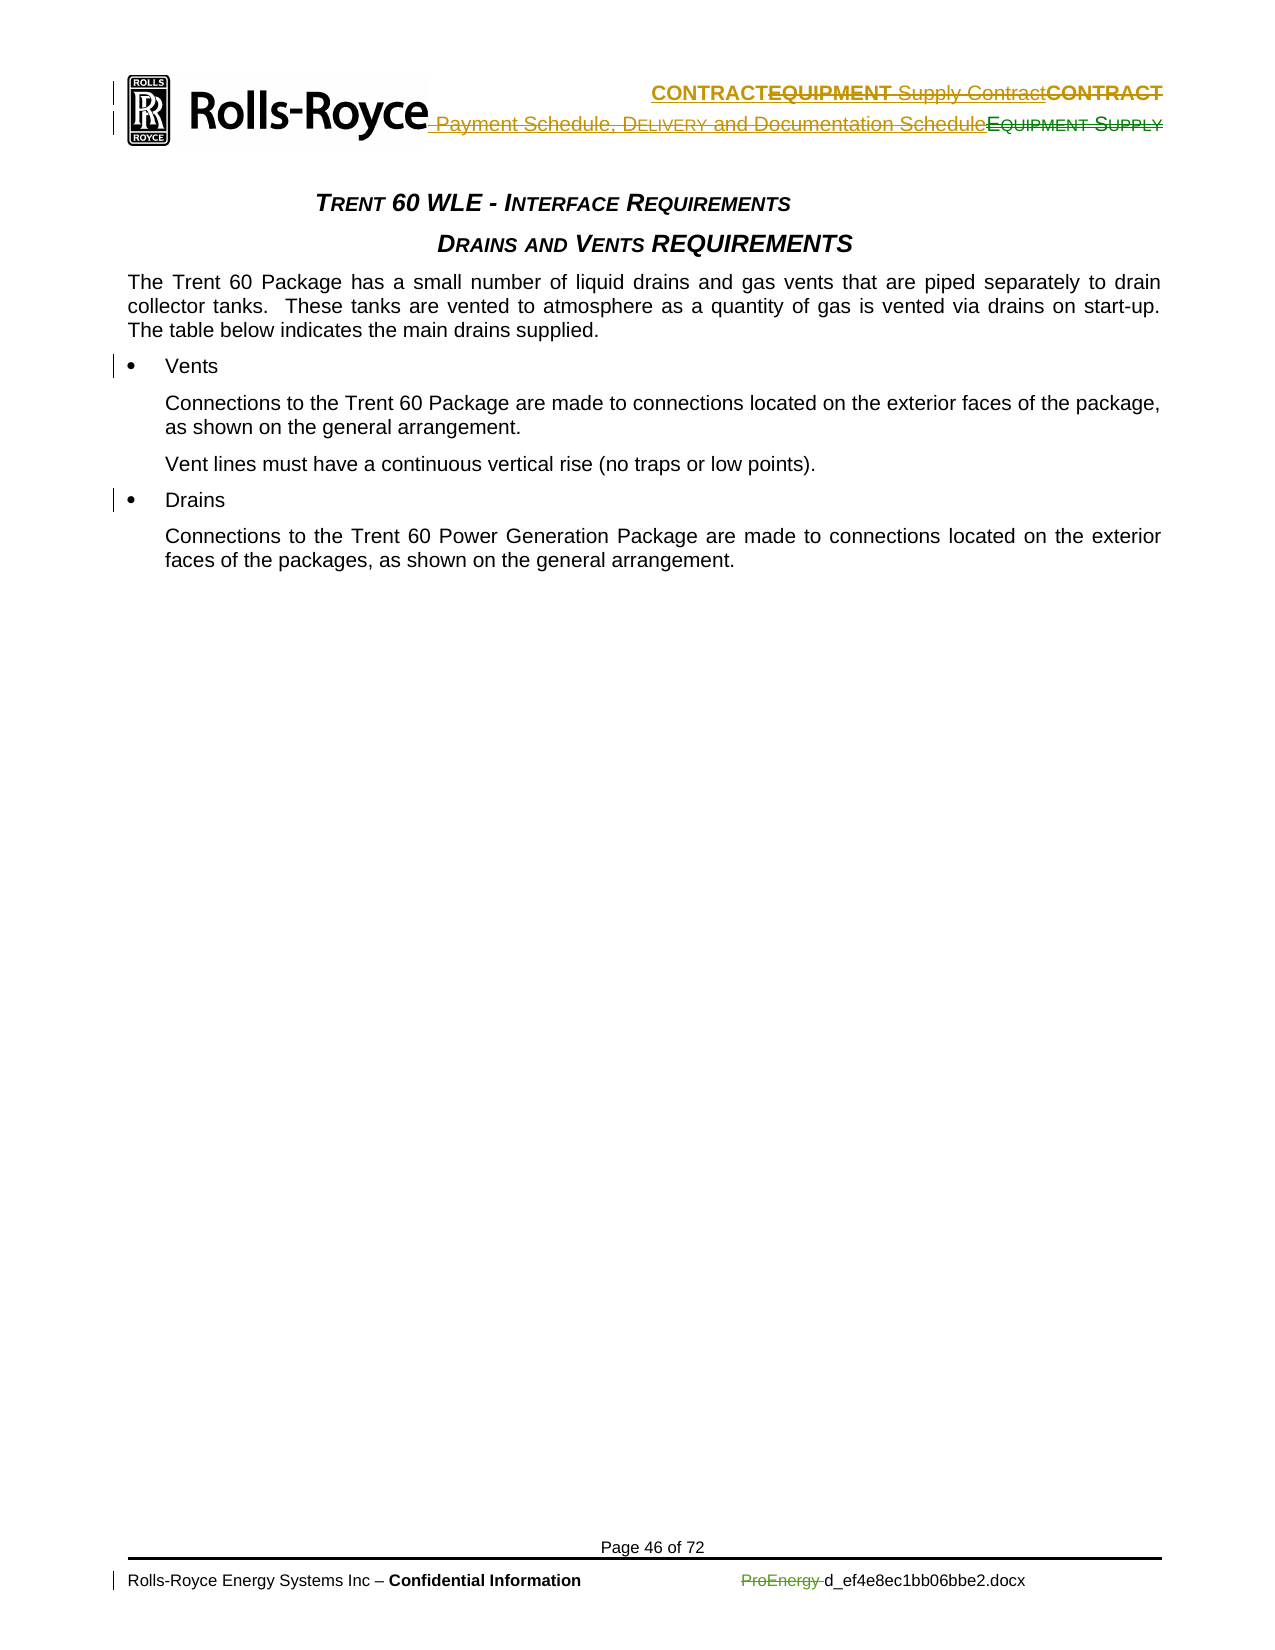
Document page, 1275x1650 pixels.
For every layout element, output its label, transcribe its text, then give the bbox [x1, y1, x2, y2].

list Drains [127, 488, 1162, 512]
list Vents [127, 354, 1162, 378]
text Vent lines must have a continuous vertical rise (no traps or low points). [165, 451, 1162, 475]
text The Trent 60 Package has a small number of liquid drains and gas vents that are piped separately to drain collector tanks. These tanks are vented to atmosphere as a quantity of gas is vented via drains on start-up. The table below indicates the main drains supplied. [127, 270, 1162, 342]
text Connections to the Trent 60 Power Generation Package are made to connections located on the exterior faces of the packages, as shown on the general arrangement. [165, 524, 1162, 572]
text Connections to the Trent 60 Package are made to connections located on the exterior faces of the package, as shown on the general arrangement. [165, 391, 1162, 439]
subtitle Trent 60 WLE - Interface Requirements [315, 187, 1162, 216]
picture [127, 75, 428, 146]
subtitle Drains and Vents REQUIREMENTS [127, 229, 1162, 257]
